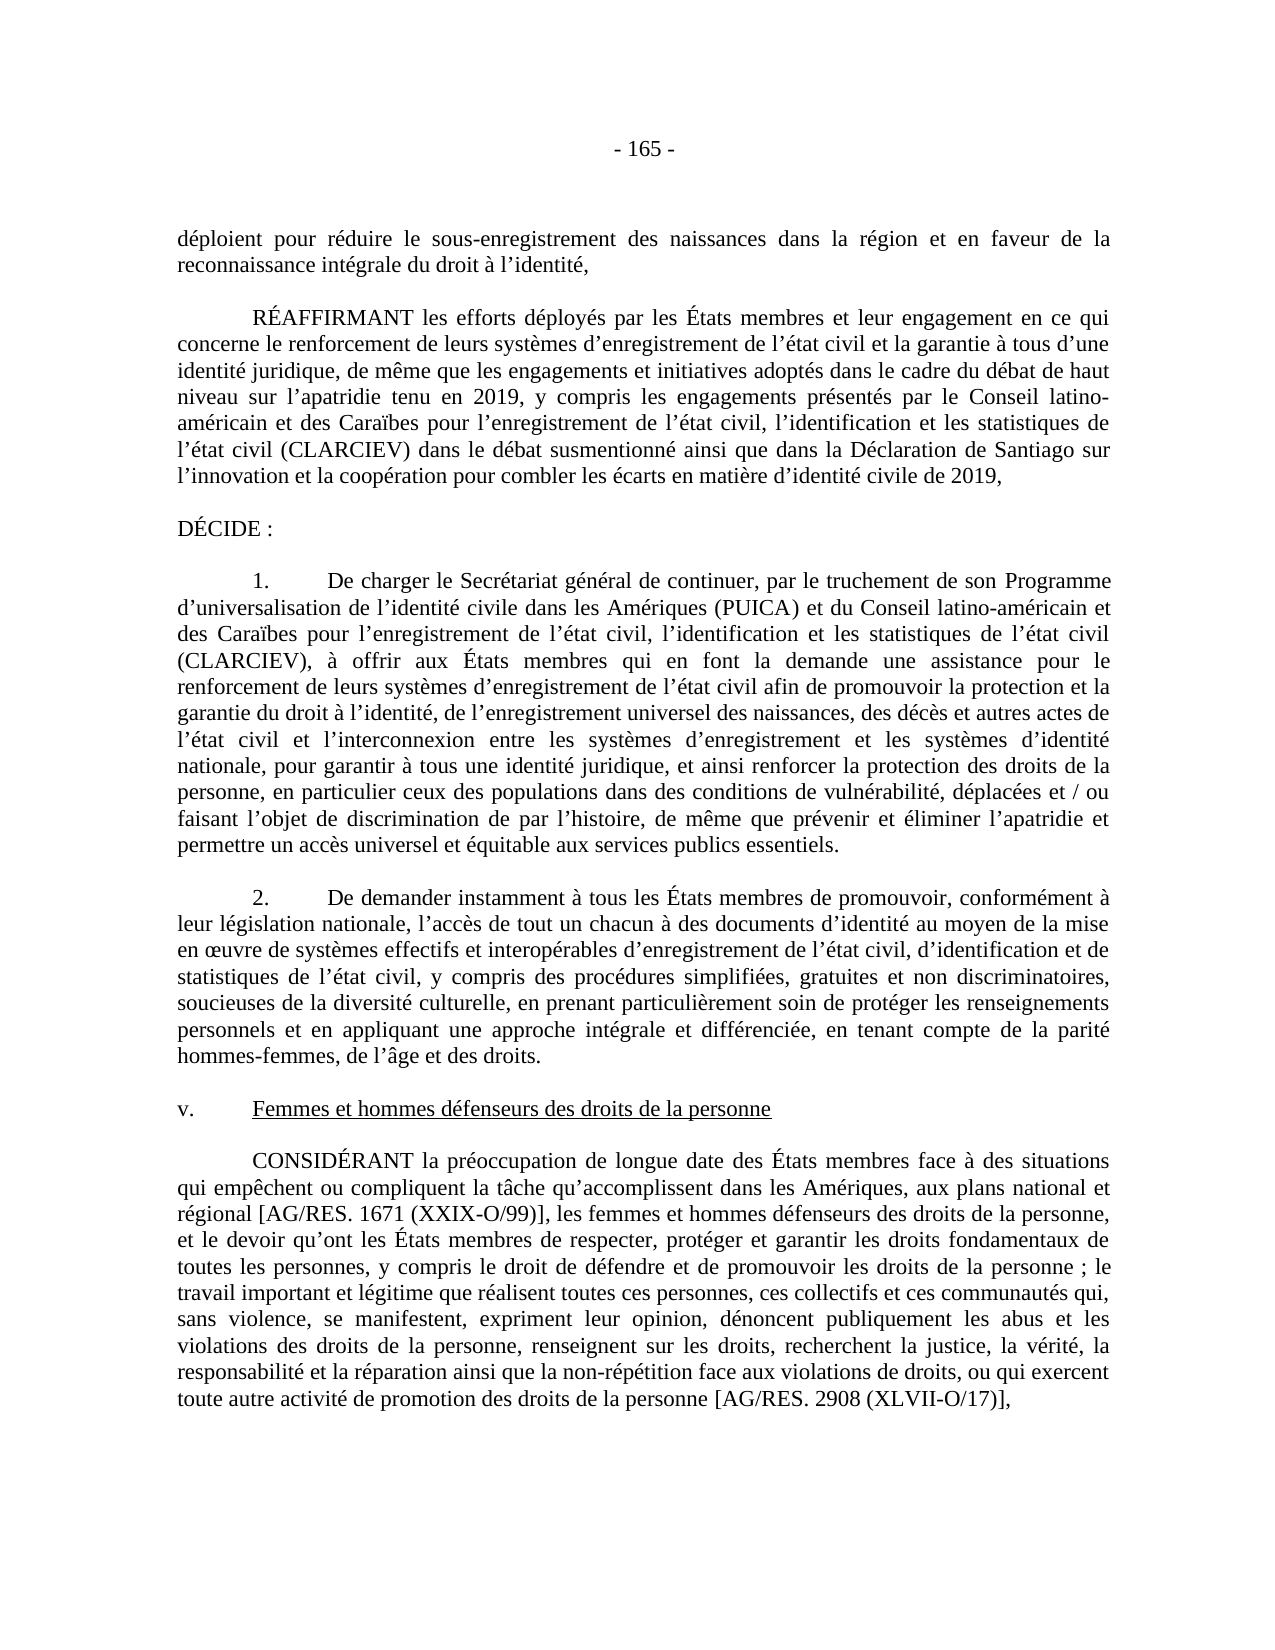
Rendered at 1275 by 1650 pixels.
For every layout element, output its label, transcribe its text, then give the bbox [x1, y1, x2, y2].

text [177, 225, 1111, 278]
text RÉAFFIRMANT les efforts déployés par les États membres et leur engagement en ce qui concerne le renforcement de leurs systèmes d’enregistrement de l’état civil et la garantie à tous d’une identité juridique, de même que les engagements et initiatives adoptés dans le cadre du débat de haut niveau sur l’apatridie tenu en 2019, y compris les engagements présentés par le Conseil latino-américain et des Caraïbes pour l’enregistrement de l’état civil, l’identification et les statistiques de l’état civil (CLARCIEV) dans le débat susmentionné ainsi que dans la Déclaration de Santiago sur l’innovation et la coopération pour combler les écarts en matière d’identité civile de 2019, [177, 304, 1111, 488]
text v. Femmes et hommes défenseurs des droits de la personne [177, 1095, 1111, 1121]
text 1. De charger le Secrétariat général de continuer, par le truchement de son Programme d’universalisation de l’identité civile dans les Amériques (PUICA) et du Conseil latino-américain et des Caraïbes pour l’enregistrement de l’état civil, l’identification et les statistiques de l’état civil (CLARCIEV), à offrir aux États membres qui en font la demande une assistance pour le renforcement de leurs systèmes d’enregistrement de l’état civil afin de promouvoir la protection et la garantie du droit à l’identité, de l’enregistrement universel des naissances, des décès et autres actes de l’état civil et l’interconnexion entre les systèmes d’enregistrement et les systèmes d’identité nationale, pour garantir à tous une identité juridique, et ainsi renforcer la protection des droits de la personne, en particulier ceux des populations dans des conditions de vulnérabilité, déplacées et / ou faisant l’objet de discrimination de par l’histoire, de même que prévenir et éliminer l’apatridie et permettre un accès universel et équitable aux services publics essentiels. [177, 568, 1111, 857]
text 2. De demander instamment à tous les États membres de promouvoir, conformément à leur législation nationale, l’accès de tout un chacun à des documents d’identité au moyen de la mise en œuvre de systèmes effectifs et interopérables d’enregistrement de l’état civil, d’identification et de statistiques de l’état civil, y compris des procédures simplifiées, gratuites et non discriminatoires, soucieuses de la diversité culturelle, en prenant particulièrement soin de protéger les renseignements personnels et en appliquant une approche intégrale et différenciée, en tenant compte de la parité hommes-femmes, de l’âge et des droits. [177, 884, 1111, 1068]
text DÉCIDE : [177, 515, 1111, 541]
text CONSIDÉRANT la préoccupation de longue date des États membres face à des situations qui empêchent ou compliquent la tâche qu’accomplissent dans les Amériques, aux plans national et régional [AG/RES. 1671 (XXIX-O/99)], les femmes et hommes défenseurs des droits de la personne, et le devoir qu’ont les États membres de respecter, protéger et garantir les droits fondamentaux de toutes les personnes, y compris le droit de défendre et de promouvoir les droits de la personne ; le travail important et légitime que réalisent toutes ces personnes, ces collectifs et ces communautés qui, sans violence, se manifestent, expriment leur opinion, dénoncent publiquement les abus et les violations des droits de la personne, renseignent sur les droits, recherchent la justice, la vérité, la responsabilité et la réparation ainsi que la non-répétition face aux violations de droits, ou qui exercent toute autre activité de promotion des droits de la personne [AG/RES. 2908 (XLVII-O/17)], [177, 1147, 1111, 1411]
